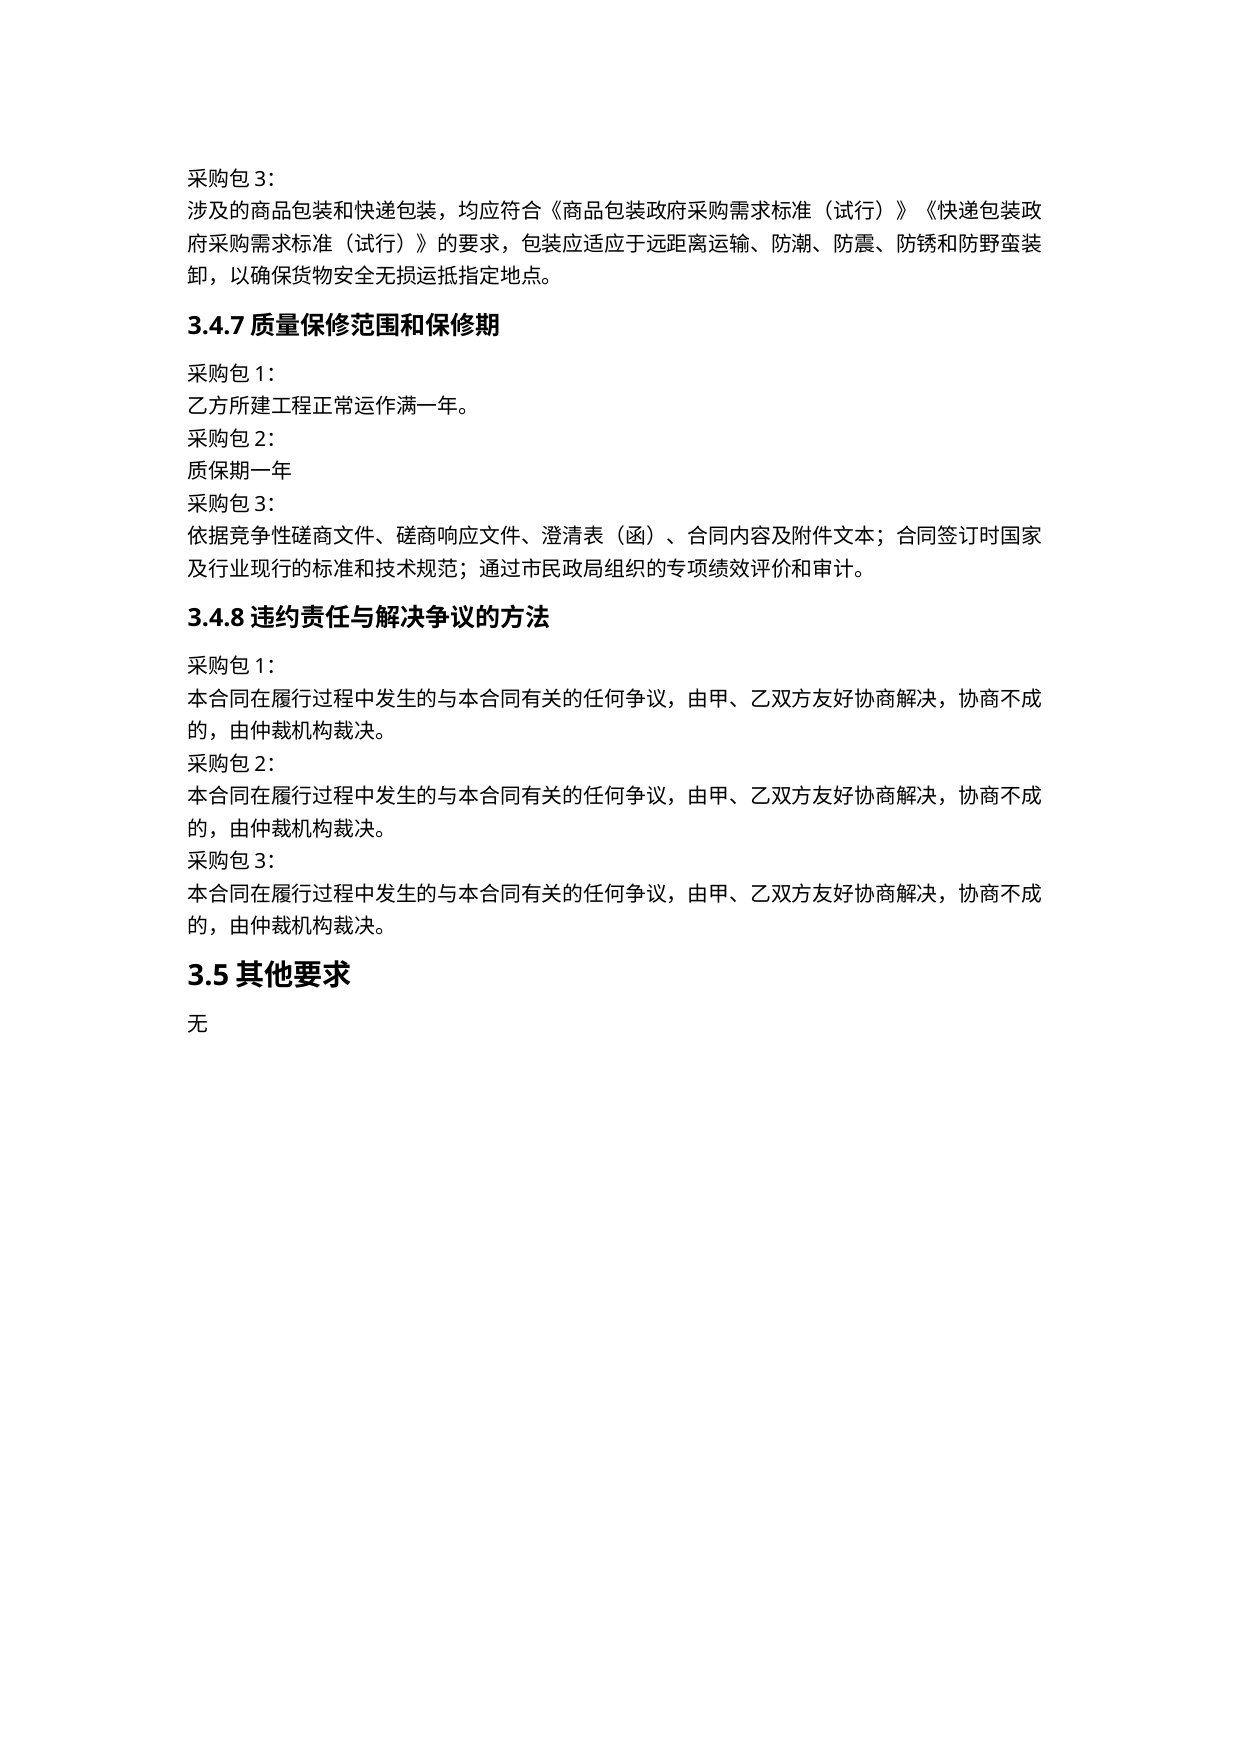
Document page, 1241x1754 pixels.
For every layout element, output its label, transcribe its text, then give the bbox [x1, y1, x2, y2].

text 质保期一年 [187, 454, 1053, 487]
text 采购包2： [187, 747, 1053, 779]
text 本合同在履行过程中发生的与本合同有关的任何争议，由甲、乙双方友好协商解决，协商不成的，由仲裁机构裁决。 [187, 779, 1053, 844]
text 3.4.7质量保修范围和保修期 [187, 292, 1053, 357]
text 采购包1： [187, 357, 1053, 389]
text 采购包3： [187, 162, 1053, 194]
text 采购包3： [187, 487, 1053, 519]
text 本合同在履行过程中发生的与本合同有关的任何争议，由甲、乙双方友好协商解决，协商不成的，由仲裁机构裁决。 [187, 877, 1053, 942]
text 依据竞争性磋商文件、磋商响应文件、澄清表（函）、合同内容及附件文本；合同签订时国家及行业现行的标准和技术规范；通过市民政局组织的专项绩效评价和审计。 [187, 519, 1053, 584]
text 乙方所建工程正常运作满一年。 [187, 389, 1053, 422]
text 采购包3： [187, 844, 1053, 877]
text 本合同在履行过程中发生的与本合同有关的任何争议，由甲、乙双方友好协商解决，协商不成的，由仲裁机构裁决。 [187, 682, 1053, 747]
text 采购包1： [187, 649, 1053, 682]
text 无 [187, 1007, 1053, 1039]
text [187, 194, 1053, 292]
text 3.5其他要求 [187, 942, 1053, 1007]
text 3.4.8违约责任与解决争议的方法 [187, 584, 1053, 649]
text 采购包2： [187, 422, 1053, 454]
